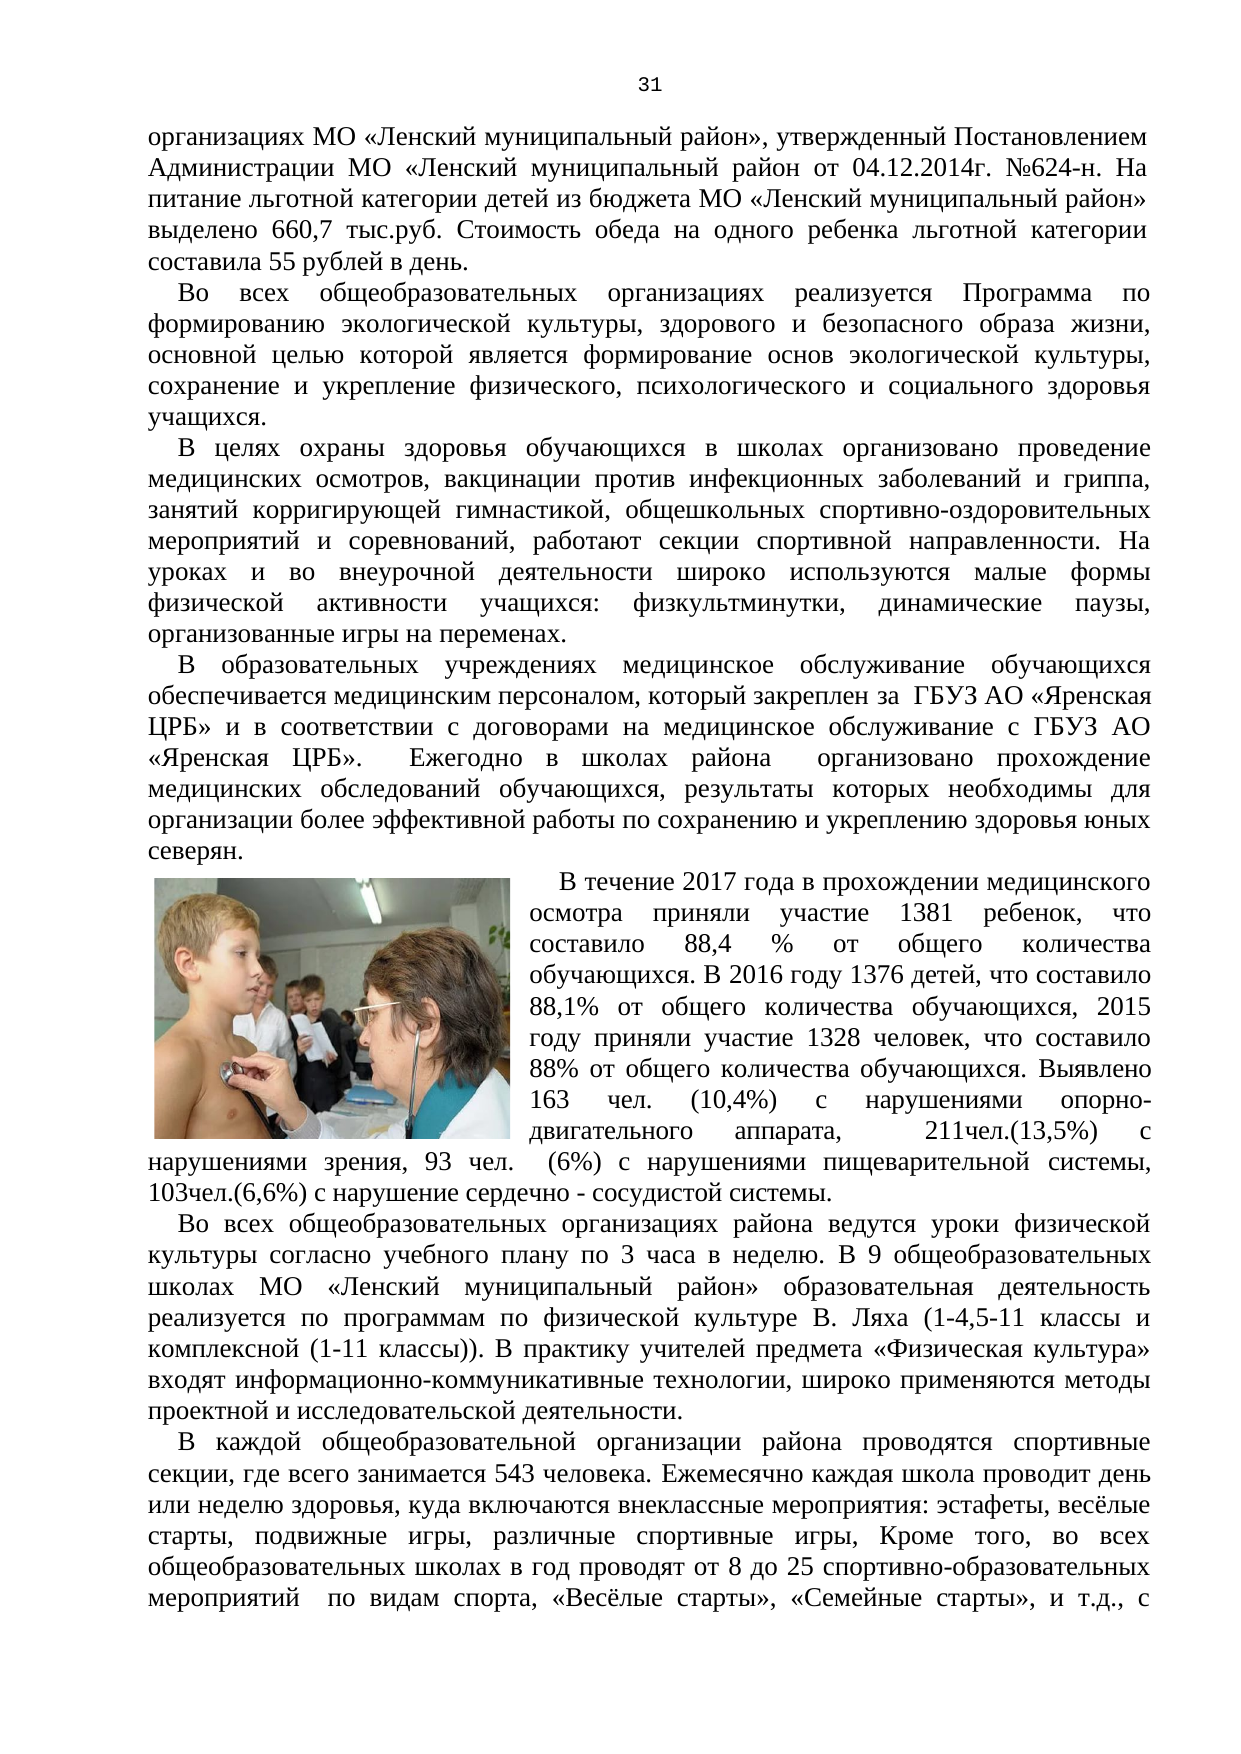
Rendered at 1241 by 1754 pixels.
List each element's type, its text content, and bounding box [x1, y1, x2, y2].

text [148, 121, 1148, 276]
picture [154, 878, 510, 1139]
text В целях охраны здоровья обучающихся в школах организовано проведение медицинских осмотров, вакцинации против инфекционных заболеваний и гриппа, занятий корригирующей гимнастикой, общешкольных спортивно-оздоровительных мероприятий и соревнований, работают секции спортивной направленности. На уроках и во внеурочной деятельности широко используются малые формы физической активности учащихся: физкультминутки, динамические паузы, организованные игры на переменах. [148, 431, 1152, 649]
text Во всех общеобразовательных организациях района ведутся уроки физической культуры согласно учебного плану по 3 часа в неделю. В 9 общеобразовательных школах МО «Ленский муниципальный район» образовательная деятельность реализуется по программам по физической культуре В. Ляха (1-4,5-11 классы и комплексной (1-11 классы)). В практику учителей предмета «Физическая культура» входят информационно-коммуникативные технологии, широко применяются методы проектной и исследовательской деятельности. [148, 1207, 1152, 1426]
list В образовательных учреждениях медицинское обслуживание обучающихся обеспечивается медицинским персоналом, который закреплен за ГБУЗ АО «Яренская ЦРБ» и в соответствии с договорами на медицинское обслуживание с ГБУЗ АО «Яренская ЦРБ». Ежегодно в школах района организовано прохождение медицинских обследований обучающихся, результаты которых необходимы для организации более эффективной работы по сохранению и укреплению здоровья юных северян. [148, 649, 1152, 866]
text Во всех общеобразовательных организациях реализуется Программа по формированию экологической культуры, здорового и безопасного образа жизни, основной целью которой является формирование основ экологической культуры, сохранение и укрепление физического, психологического и социального здоровья учащихся. [148, 276, 1152, 431]
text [148, 1426, 1152, 1612]
